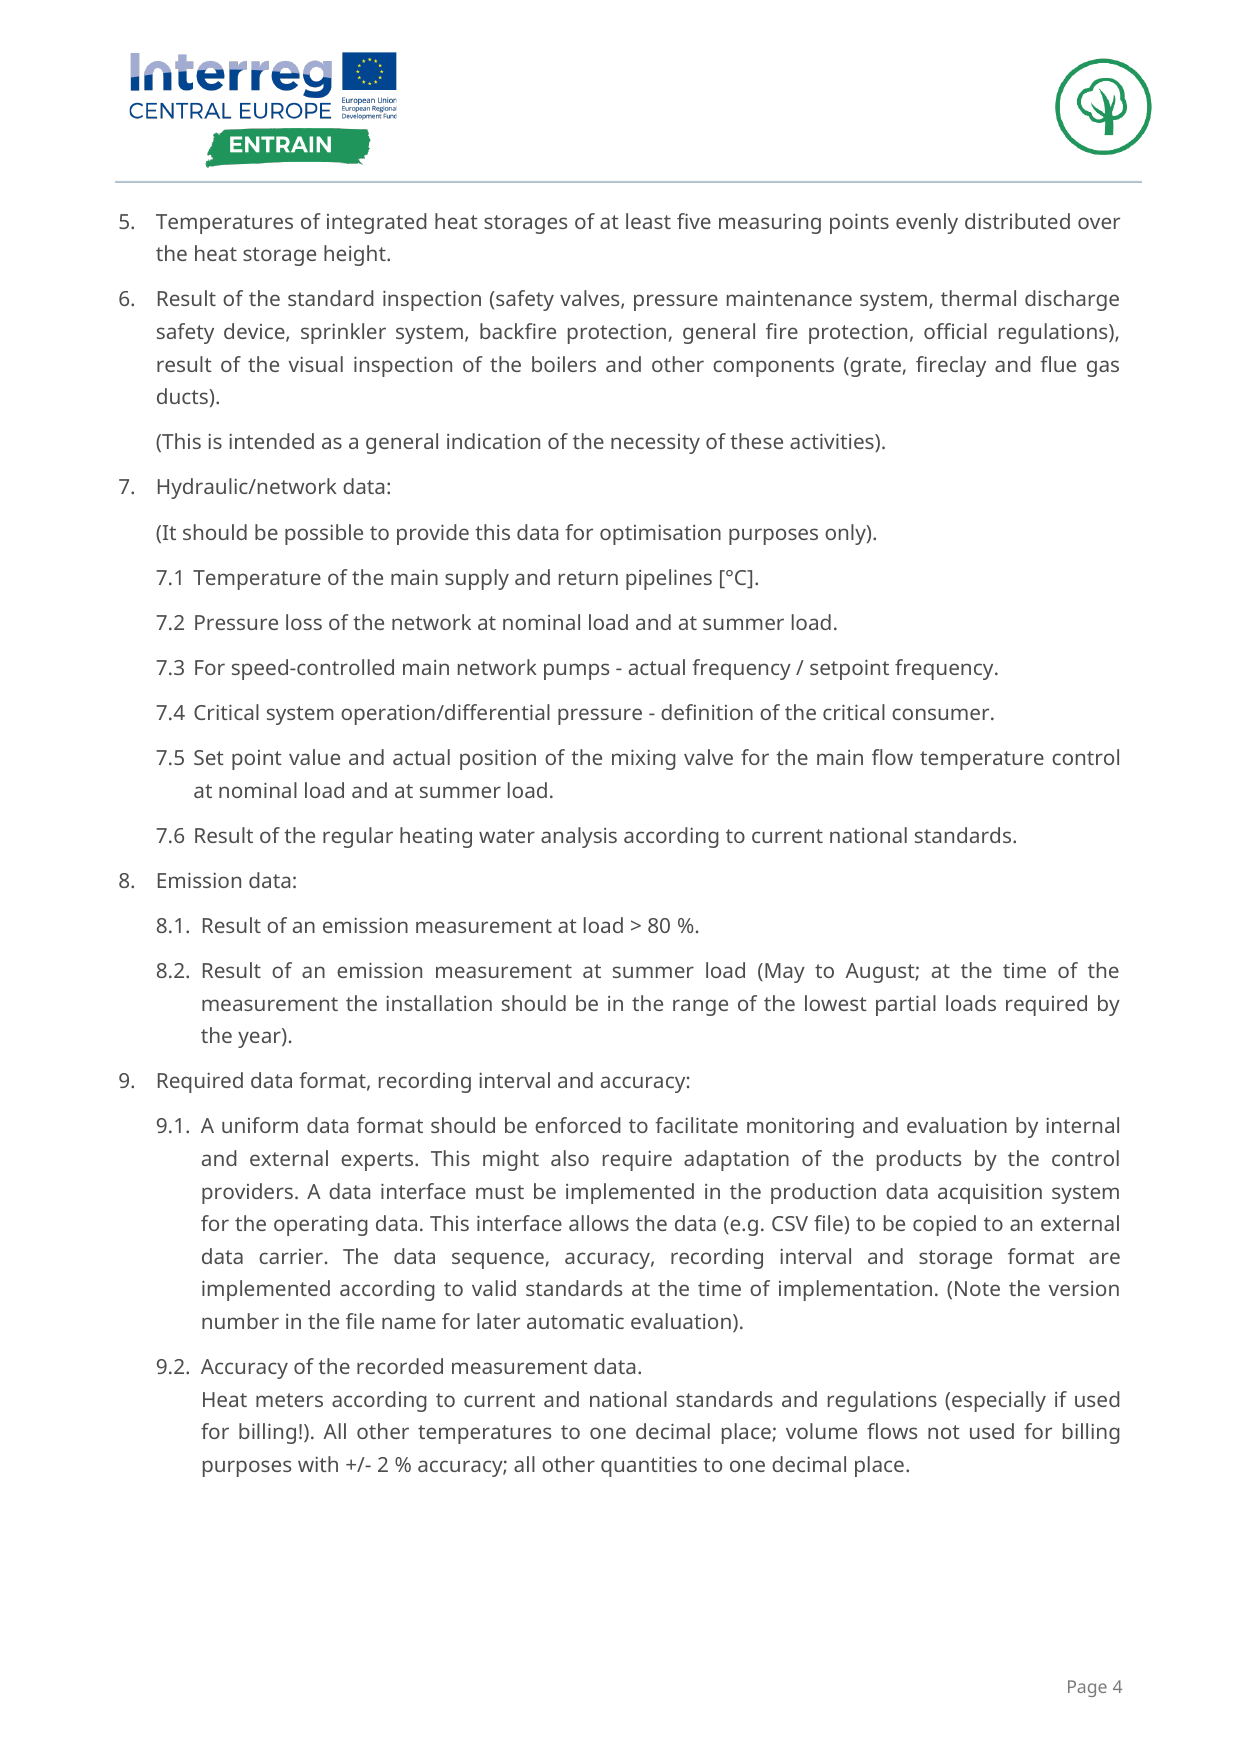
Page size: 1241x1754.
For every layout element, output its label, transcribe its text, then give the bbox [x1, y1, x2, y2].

text (It should be possible to provide this data for optimisation purposes only). [156, 518, 1122, 546]
list Hydraulic/network data: [118, 472, 1122, 501]
list Required data format, recording interval and accuracy: [118, 1066, 1122, 1095]
list Result of the regular heating water analysis according to current national standards. [156, 821, 1122, 849]
list Temperature of the main supply and return pipelines [°C]. [156, 563, 1122, 591]
list Temperatures of integrated heat storages of at least five measuring points evenly distributed over the heat storage height. [118, 207, 1122, 268]
list Emission data: [118, 866, 1122, 894]
text (This is intended as a general indication of the necessity of these activities). [156, 427, 1122, 456]
list Result of an emission measurement at summer load (May to August; at the time of the measurement the installation should be in the range of the lowest partial loads required by the year). [156, 956, 1122, 1050]
list For speed-controlled main network pumps - actual frequency / setpoint frequency. [156, 653, 1122, 681]
list Pressure loss of the network at nominal load and at summer load. [156, 608, 1122, 636]
text Heat meters according to current and national standards and regulations (especially if used for billing!). All other temperatures to one decimal place; volume flows not used for billing purposes with +/- 2 % accuracy; all other quantities to one decimal place. [201, 1385, 1122, 1478]
list Critical system operation/differential pressure - definition of the critical consumer. [156, 698, 1122, 726]
list Result of the standard inspection (safety valves, pressure maintenance system, thermal discharge safety device, sprinkler system, backfire protection, general fire protection, official regulations), result of the visual inspection of the boilers and other components (grate, fireclay and flue gas ducts). [118, 284, 1122, 411]
list Accuracy of the recorded measurement data. [156, 1352, 1122, 1381]
list A uniform data format should be enforced to facilitate monitoring and evaluation by internal and external experts. This might also require adaptation of the products by the control providers. A data interface must be implemented in the production data acquisition system for the operating data. This interface allows the data (e.g. CSV file) to be copied to an external data carrier. The data sequence, accuracy, recording interval and storage format are implemented according to valid standards at the time of implementation. (Note the version number in the file name for later automatic evaluation). [156, 1112, 1122, 1336]
list Set point value and actual position of the mixing valve for the main flow temperature control at nominal load and at summer load. [156, 743, 1122, 804]
picture [53, 0, 1188, 236]
list Result of an emission measurement at load > 80 %. [156, 911, 1122, 939]
